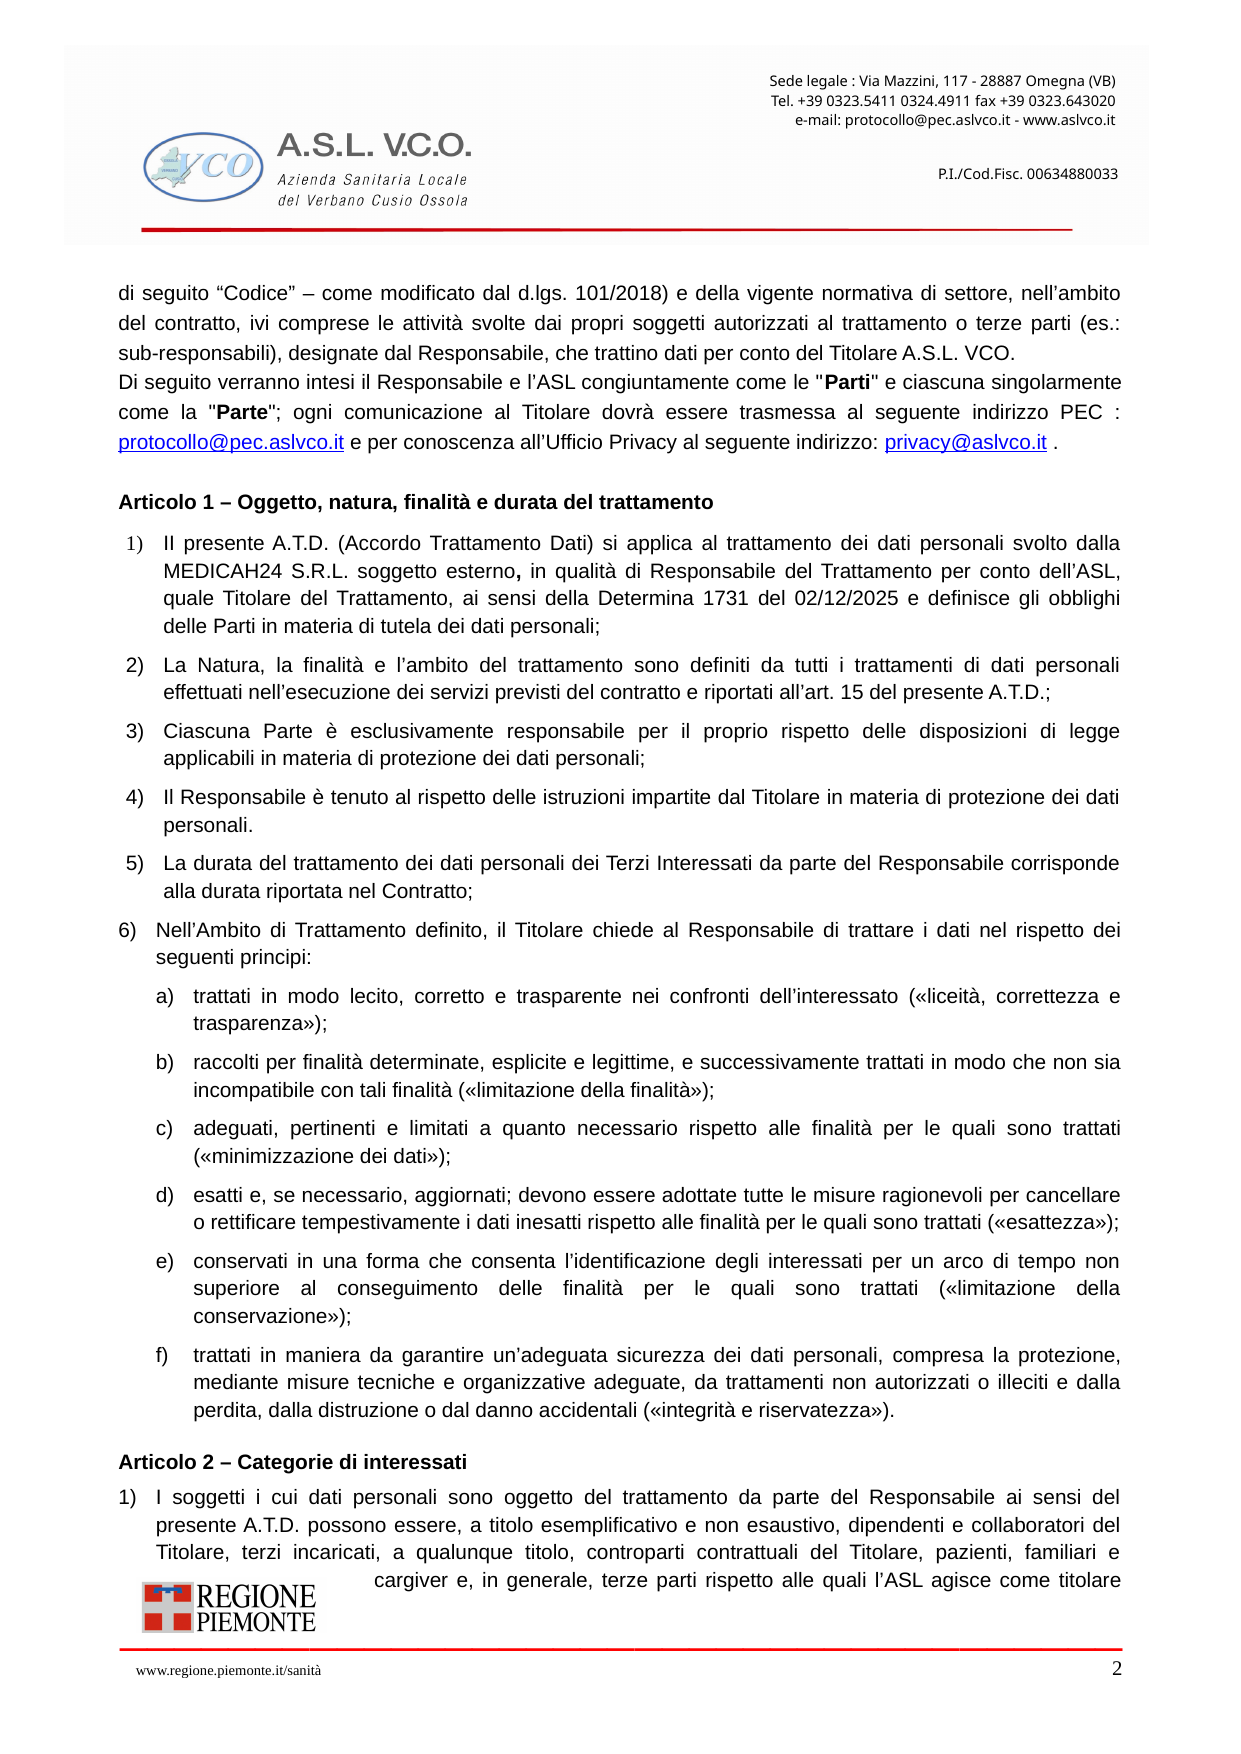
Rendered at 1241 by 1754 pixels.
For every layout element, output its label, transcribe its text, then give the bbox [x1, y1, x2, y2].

list Il Responsabile è tenuto al rispetto delle istruzioni impartite dal Titolare in materia di protezione dei dati personali. [126, 785, 1122, 836]
list conservati in una forma che consenta l’identificazione degli interessati per un arco di tempo non superiore al conseguimento delle finalità per le quali sono trattati («limitazione della conservazione»); [156, 1249, 1122, 1328]
picture [136, 1592, 327, 1633]
list adeguati, pertinenti e limitati a quanto necessario rispetto alle finalità per le quali sono trattati («minimizzazione dei dati»); [156, 1116, 1122, 1168]
list Ciascuna Parte è esclusivamente responsabile per il proprio rispetto delle disposizioni di legge applicabili in materia di protezione dei dati personali; [126, 719, 1122, 770]
list raccolti per finalità determinate, esplicite e legittime, e successivamente trattati in modo che non sia incompatibile con tali finalità («limitazione della finalità»); [156, 1050, 1122, 1101]
text Di seguito verranno intesi il Responsabile e l’ASL congiuntamente come le "Parti" e ciascuna singolarmente come la "Parte"; ogni comunicazione al Titolare dovrà essere trasmessa al seguente indirizzo PEC : protocollo@pec.aslvco.it e per conoscenza all’Ufficio Privacy al seguente indirizzo: privacy@aslvco.it . [118, 370, 1122, 454]
list trattati in modo lecito, corretto e trasparente nei confronti dell’interessato («liceità, correttezza e trasparenza»); [156, 984, 1122, 1035]
list II presente A.T.D. (Accordo Trattamento Dati) si applica al trattamento dei dati personali svolto dalla MEDICAH24 S.R.L. soggetto esterno, in qualità di Responsabile del Trattamento per conto dell’ASL, quale Titolare del Trattamento, ai sensi della Determina 1731 del 02/12/2025 e definisce gli obblighi delle Parti in materia di tutela dei dati personali; [126, 531, 1122, 638]
list La Natura, la finalità e l’ambito del trattamento sono definiti da tutti i trattamenti di dati personali effettuati nell’esecuzione dei servizi previsti del contratto e riportati all’art. 15 del presente A.T.D.; [126, 652, 1122, 704]
subtitle Articolo 2 – Categorie di interessati [118, 1450, 1122, 1474]
text Articolo 1 – Oggetto, natura, finalità e durata del trattamento [118, 490, 1122, 514]
picture [64, 45, 1149, 245]
list La durata del trattamento dei dati personali dei Terzi Interessati da parte del Responsabile corrisponde alla durata riportata nel Contratto; [126, 851, 1122, 903]
list trattati in maniera da garantire un’adeguata sicurezza dei dati personali, compresa la protezione, mediante misure tecniche e organizzative adeguate, da trattamenti non autorizzati o illeciti e dalla perdita, dalla distruzione o dal danno accidentali («integrità e riservatezza»). [156, 1342, 1122, 1421]
list Nell’Ambito di Trattamento definito, il Titolare chiede al Responsabile di trattare i dati nel rispetto dei seguenti principi: [118, 917, 1122, 969]
list esatti e, se necessario, aggiornati; devono essere adottate tutte le misure ragionevoli per cancellare o rettificare tempestivamente i dati inesatti rispetto alle finalità per le quali sono trattati («esattezza»); [156, 1182, 1122, 1234]
